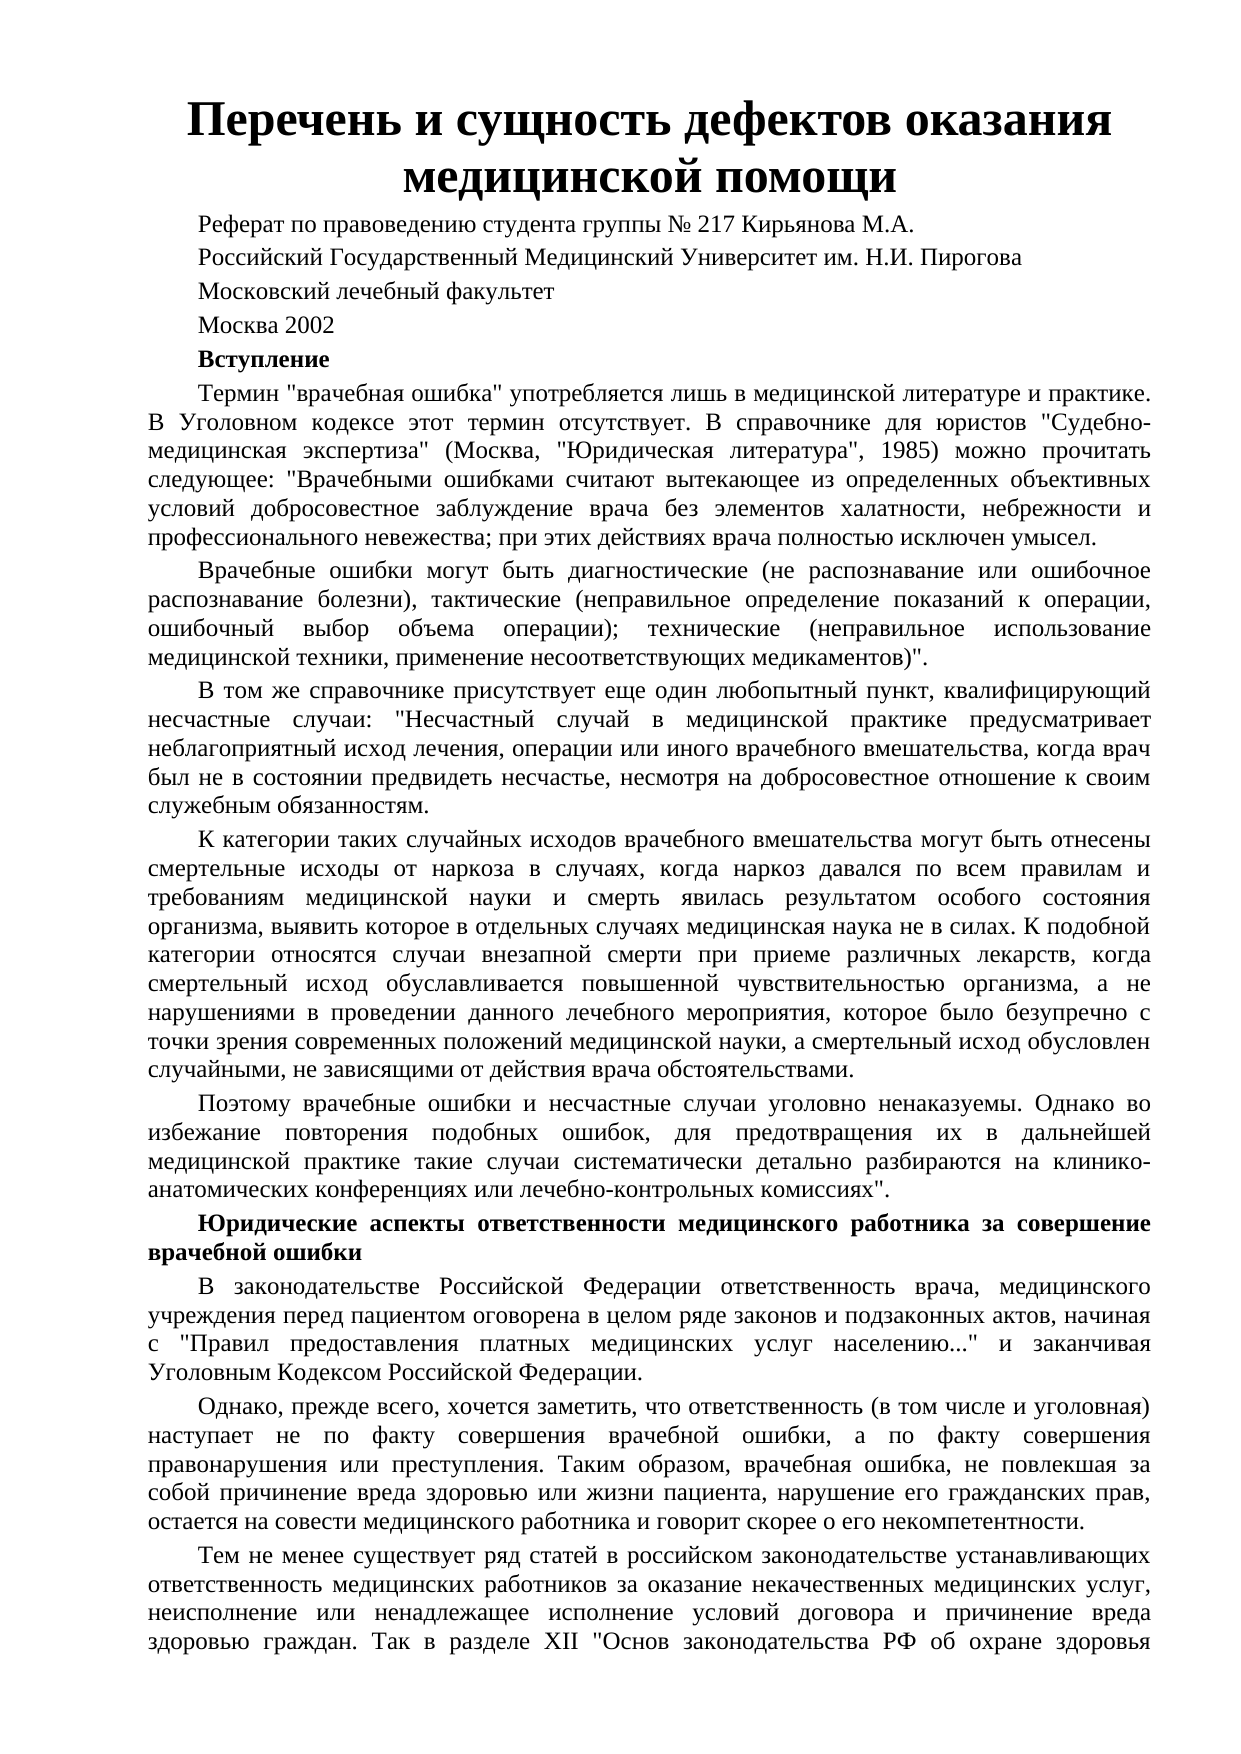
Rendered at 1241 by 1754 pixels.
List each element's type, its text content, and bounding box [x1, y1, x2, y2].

text Термин "врачебная ошибка" употребляется лишь в медицинской литературе и практике. В Уголовном кодексе этот термин отсутствует. В справочнике для юристов "Судебно-медицинская экспертиза" (Москва, "Юридическая литература", 1985) можно прочитать следующее: "Врачебными ошибками считают вытекающее из определенных объективных условий добросовестное заблуждение врача без элементов халатности, небрежности и профессионального невежества; при этих действиях врача полностью исключен умысел. [148, 378, 1152, 550]
text Юридические аспекты ответственности медицинского работника за совершение врачебной ошибки [148, 1208, 1152, 1266]
text Москва 2002 [148, 310, 1152, 339]
text Российский Государственный Медицинский Университет им. Н.И. Пирогова [148, 242, 1152, 271]
text Вступление [148, 344, 1152, 373]
text Врачебные ошибки могут быть диагностические (не распознавание или ошибочное распознавание болезни), тактические (неправильное определение показаний к операции, ошибочный выбор объема операции); технические (неправильное использование медицинской техники, применение несоответствующих медикаментов)". [148, 556, 1152, 671]
text Московский лечебный факультет [148, 276, 1152, 305]
text Реферат по правоведению студента группы № 217 Кирьянова М.А. [148, 209, 1152, 237]
text В том же справочнике присутствует еще один любопытный пункт, квалифицирующий несчастные случаи: "Несчастный случай в медицинской практике предусматривает неблагоприятный исход лечения, операции или иного врачебного вмешательства, когда врач был не в состоянии предвидеть несчастье, несмотря на добросовестное отношение к своим служебным обязанностям. [148, 676, 1152, 819]
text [148, 1540, 1152, 1655]
text Однако, прежде всего, хочется заметить, что ответственность (в том числе и уголовная) наступает не по факту совершения врачебной ошибки, а по факту совершения правонарушения или преступления. Таким образом, врачебная ошибка, не повлекшая за собой причинение вреда здоровью или жизни пациента, нарушение его гражданских прав, остается на совести медицинского работника и говорит скорее о его некомпетентности. [148, 1391, 1152, 1535]
text К категории таких случайных исходов врачебного вмешательства могут быть отнесены смертельные исходы от наркоза в случаях, когда наркоз давался по всем правилам и требованиям медицинской науки и смерть явилась результатом особого состояния организма, выявить которое в отдельных случаях медицинская наука не в силах. К подобной категории относятся случаи внезапной смерти при приеме различных лекарств, когда смертельный исход обуславливается повышенной чувствительностью организма, а не нарушениями в проведении данного лечебного мероприятия, которое было безупречно с точки зрения современных положений медицинской науки, а смертельный исход обусловлен случайными, не зависящими от действия врача обстоятельствами. [148, 824, 1152, 1083]
text В законодательстве Российской Федерации ответственность врача, медицинского учреждения перед пациентом оговорена в целом ряде законов и подзаконных актов, начиная с "Правил предоставления платных медицинских услуг населению..." и заканчивая Уголовным Кодексом Российской Федерации. [148, 1271, 1152, 1386]
text Поэтому врачебные ошибки и несчастные случаи уголовно ненаказуемы. Однако во избежание повторения подобных ошибок, для предотвращения их в дальнейшей медицинской практике такие случаи систематически детально разбираются на клинико-анатомических конференциях или лечебно-контрольных комиссиях". [148, 1088, 1152, 1203]
subtitle Перечень и сущность дефектов оказания медицинской помощи [148, 88, 1152, 203]
